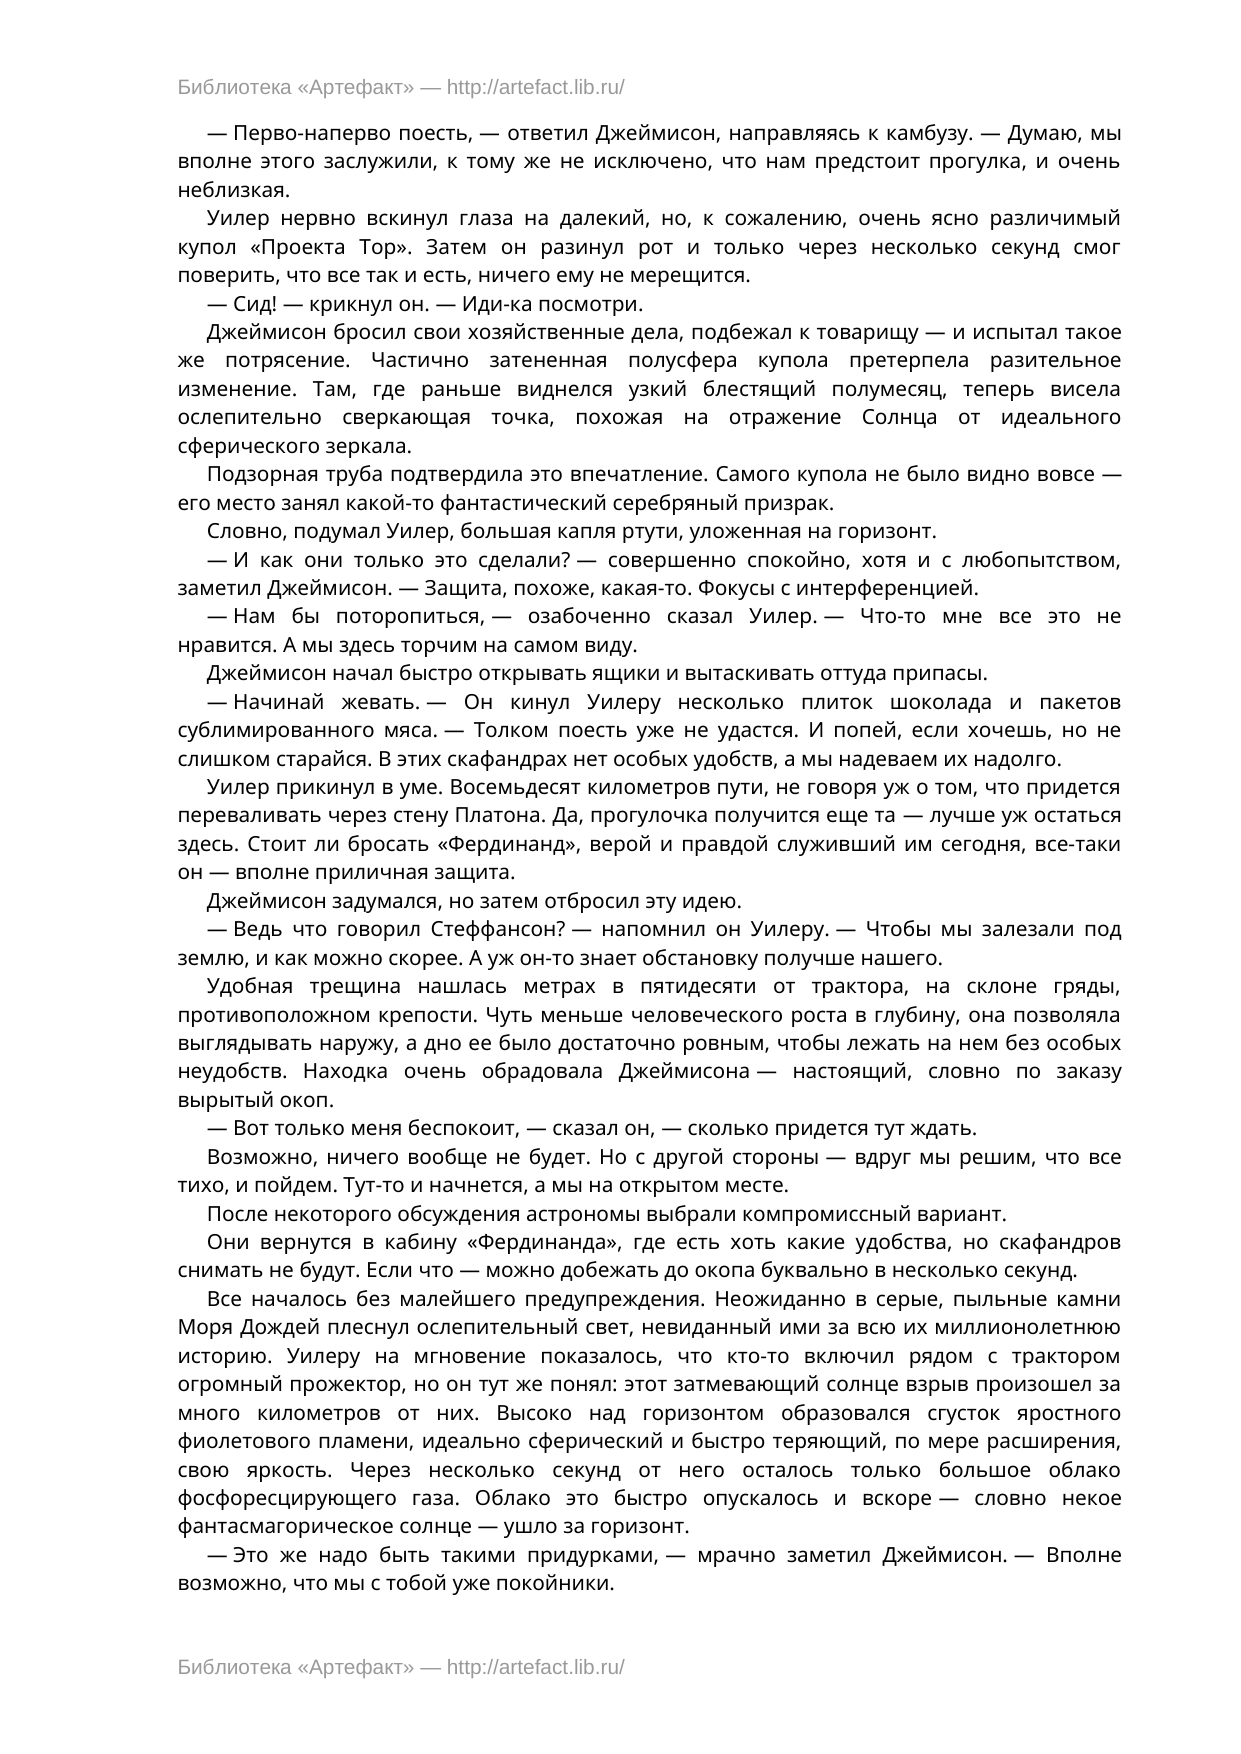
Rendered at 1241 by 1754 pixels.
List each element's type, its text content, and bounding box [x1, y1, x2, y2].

text — Это же надо быть такими придурками, — мрачно заметил Джеймисон. — Вполне возможно, что мы с тобой уже покойники. [177, 1540, 1122, 1597]
text — Сид! — крикнул он. — Иди-ка посмотри. [177, 289, 1122, 317]
text — Ведь что говорил Стеффансон? — напомнил он Уилеру. — Чтобы мы залезали под землю, и как можно скорее. А уж он-то знает обстановку получше нашего. [177, 914, 1122, 971]
text Уилер прикинул в уме. Восемьдесят километров пути, не говоря уж о том, что придется переваливать через стену Платона. Да, прогулочка получится еще та — лучше уж остаться здесь. Стоит ли бросать «Фердинанд», верой и правдой служивший им сегодня, все-таки он — вполне приличная защита. [177, 772, 1122, 886]
text — Начинай жевать. — Он кинул Уилеру несколько плиток шоколада и пакетов сублимированного мяса. — Толком поесть уже не удастся. И попей, если хочешь, но не слишком старайся. В этих скафандрах нет особых удобств, а мы надеваем их надолго. [177, 687, 1122, 772]
text Джеймисон начал быстро открывать ящики и вытаскивать оттуда припасы. [177, 658, 1122, 687]
text Удобная трещина нашлась метрах в пятидесяти от трактора, на склоне гряды, противоположном крепости. Чуть меньше человеческого роста в глубину, она позволяла выглядывать наружу, а дно ее было достаточно ровным, чтобы лежать на нем без особых неудобств. Находка очень обрадовала Джеймисона — настоящий, словно по заказу вырытый окоп. [177, 971, 1122, 1113]
text Они вернутся в кабину «Фердинанда», где есть хоть какие удобства, но скафандров снимать не будут. Если что — можно добежать до окопа буквально в несколько секунд. [177, 1227, 1122, 1284]
text — Вот только меня беспокоит, — сказал он, — сколько придется тут ждать. [177, 1113, 1122, 1142]
text Джеймисон бросил свои хозяйственные дела, подбежал к товарищу — и испытал такое же потрясение. Частично затененная полусфера купола претерпела разительное изменение. Там, где раньше виднелся узкий блестящий полумесяц, теперь висела ослепительно сверкающая точка, похожая на отражение Солнца от идеального сферического зеркала. [177, 317, 1122, 459]
text — Перво-наперво поесть, — ответил Джеймисон, направляясь к камбузу. — Думаю, мы вполне этого заслужили, к тому же не исключено, что нам предстоит прогулка, и очень неблизкая. [177, 118, 1122, 203]
text Уилер нервно вскинул глаза на далекий, но, к сожалению, очень ясно различимый купол «Проекта Тор». Затем он разинул рот и только через несколько секунд смог поверить, что все так и есть, ничего ему не мерещится. [177, 203, 1122, 289]
text Словно, подумал Уилер, большая капля ртути, уложенная на горизонт. [177, 516, 1122, 545]
text После некоторого обсуждения астрономы выбрали компромиссный вариант. [177, 1199, 1122, 1227]
text — И как они только это сделали? — совершенно спокойно, хотя и с любопытством, заметил Джеймисон. — Защита, похоже, какая-то. Фокусы с интерференцией. [177, 545, 1122, 602]
text — Нам бы поторопиться, — озабоченно сказал Уилер. — Что-то мне все это не нравится. А мы здесь торчим на самом виду. [177, 602, 1122, 658]
text Подзорная труба подтвердила это впечатление. Самого купола не было видно вовсе — его место занял какой-то фантастический серебряный призрак. [177, 459, 1122, 516]
text Все началось без малейшего предупреждения. Неожиданно в серые, пыльные камни Моря Дождей плеснул ослепительный свет, невиданный ими за всю их миллионолетнюю историю. Уилеру на мгновение показалось, что кто-то включил рядом с трактором огромный прожектор, но он тут же понял: этот затмевающий солнце взрыв произошел за много километров от них. Высоко над горизонтом образовался сгусток яростного фиолетового пламени, идеально сферический и быстро теряющий, по мере расширения, свою яркость. Через несколько секунд от него осталось только большое облако фосфоресцирующего газа. Облако это быстро опускалось и вскоре — словно некое фантасмагорическое солнце — ушло за горизонт. [177, 1284, 1122, 1540]
text Возможно, ничего вообще не будет. Но с другой стороны — вдруг мы решим, что все тихо, и пойдем. Тут-то и начнется, а мы на открытом месте. [177, 1142, 1122, 1199]
text Джеймисон задумался, но затем отбросил эту идею. [177, 886, 1122, 914]
